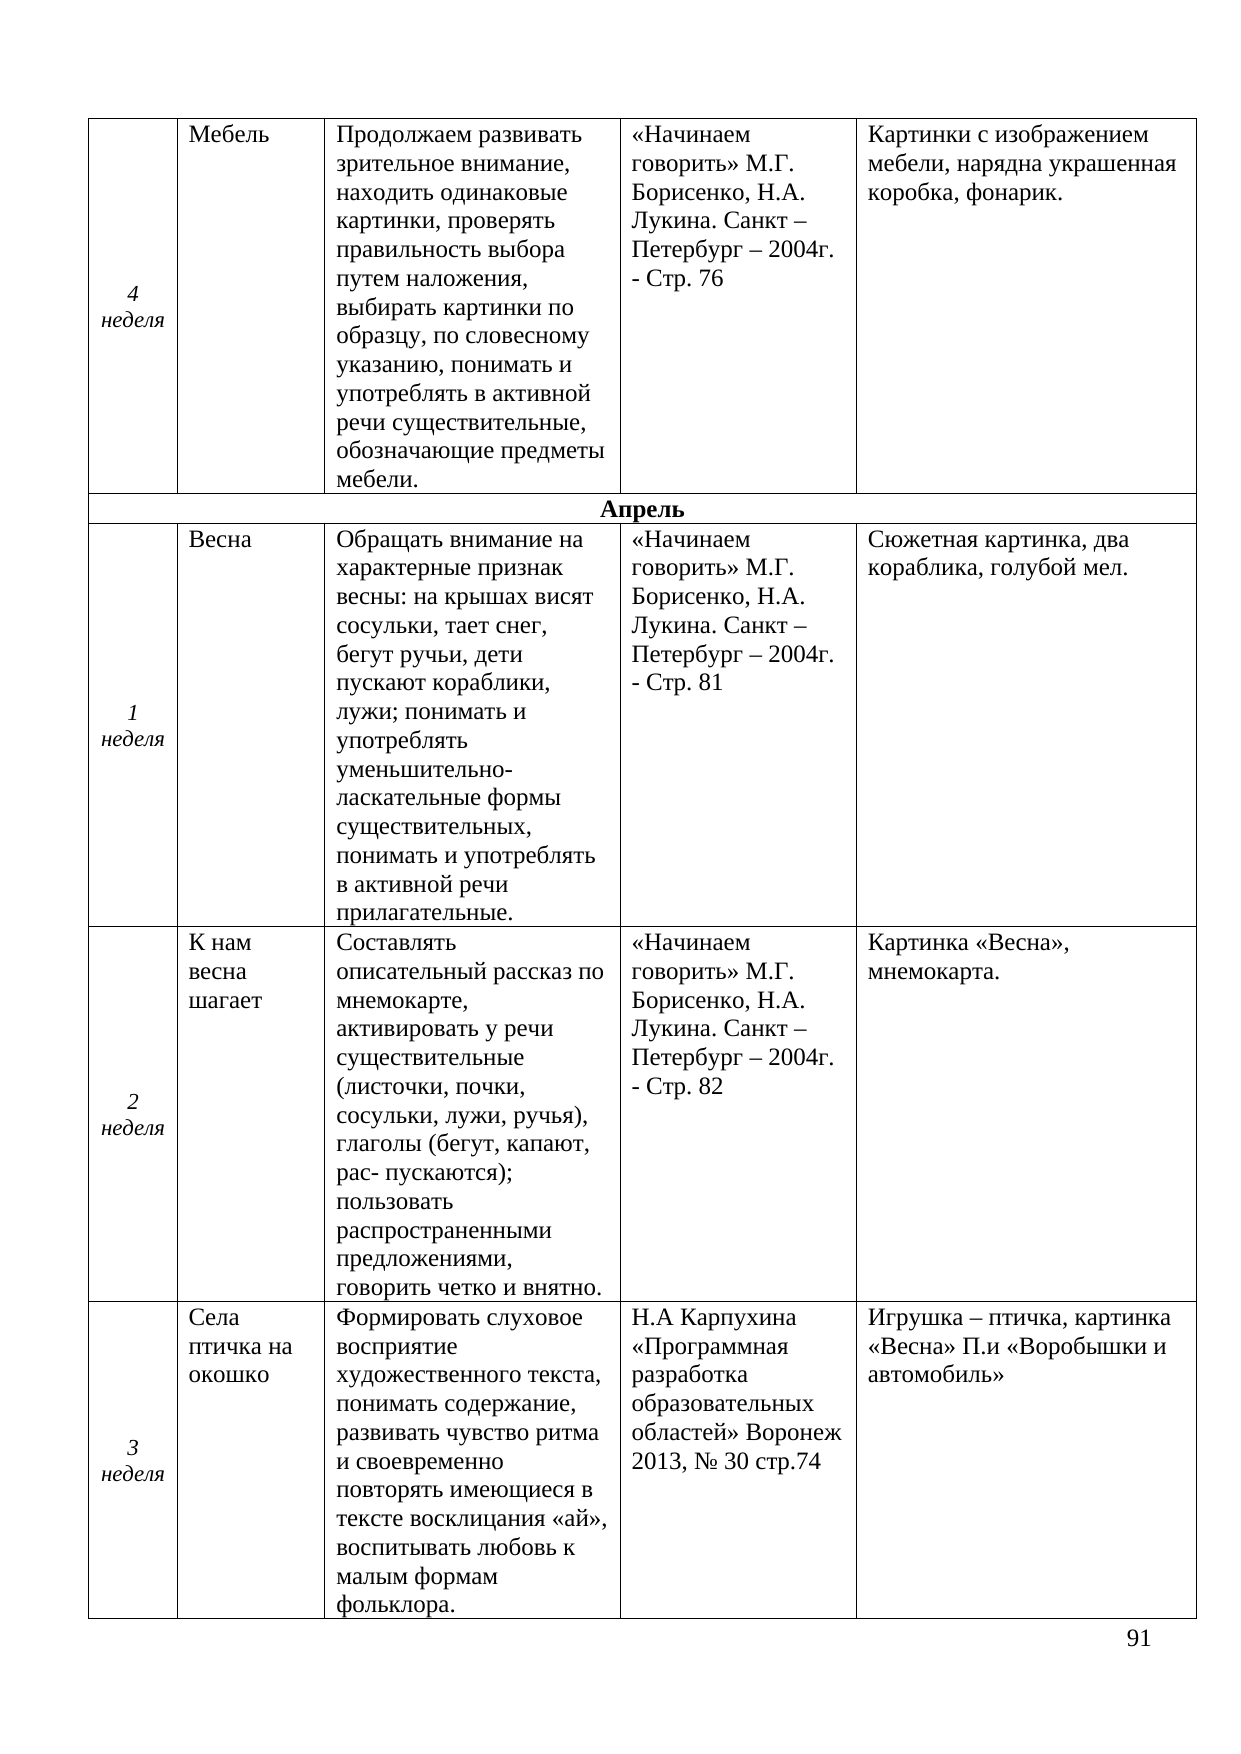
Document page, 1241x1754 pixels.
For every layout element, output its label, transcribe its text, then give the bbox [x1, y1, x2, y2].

table_cell Мебель [178, 119, 324, 493]
table_cell «Начинаем говорить» М.Г. Борисенко, Н.А. Лукина. Санкт – Петербург – 2004г. - Стр. 82 [621, 927, 856, 1301]
table_cell Н.А Карпухина «Программная разработка образовательных областей» Воронеж 2013, № 30 стр.74 [621, 1302, 856, 1618]
table_cell 3 неделя [89, 1302, 177, 1618]
table_cell Игрушка – птичка, картинка «Весна» П.и «Воробышки и автомобиль» [857, 1302, 1196, 1618]
table_cell Картинки с изображением мебели, нарядна украшенная коробка, фонарик. [857, 119, 1196, 493]
table_cell «Начинаем говорить» М.Г. Борисенко, Н.А. Лукина. Санкт – Петербург – 2004г. - Стр. 81 [621, 524, 856, 926]
table_cell 2 неделя [89, 927, 177, 1301]
table_cell Весна [178, 524, 324, 926]
table_cell Продолжаем развивать зрительное внимание, находить одинаковые картинки, проверять правильность выбора путем наложения, выбирать картинки по образцу, по словесному указанию, понимать и употреблять в активной речи существительные, обозначающие предметы мебели. [325, 119, 620, 493]
table_cell «Начинаем говорить» М.Г. Борисенко, Н.А. Лукина. Санкт – Петербург – 2004г. - Стр. 76 [621, 119, 856, 493]
table_cell Формировать слуховое восприятие художественного текста, понимать содержание, развивать чувство ритма и своевременно повторять имеющиеся в тексте восклицания «ай», воспитывать любовь к малым формам фольклора. [325, 1302, 620, 1618]
table_cell Сюжетная картинка, два кораблика, голубой мел. [857, 524, 1196, 926]
table_cell Апрель [89, 494, 1196, 523]
table_cell Обращать внимание на характерные признак весны: на крышах висят сосульки, тает снег, бегут ручьи, дети пускают кораблики, лужи; понимать и употреблять уменьшительно-ласкательные формы существительных, понимать и употреблять в активной речи прилагательные. [325, 524, 620, 926]
table_cell Картинка «Весна», мнемокарта. [857, 927, 1196, 1301]
table_cell 4 неделя [89, 119, 177, 493]
table_cell К нам весна шагает [178, 927, 324, 1301]
table_cell Составлять описательный рассказ по мнемокарте, активировать у речи существительные (листочки, почки, сосульки, лужи, ручья), глаголы (бегут, капают, рас- пускаются); пользовать распространенными предложениями, говорить четко и внятно. [325, 927, 620, 1301]
table_cell 1 неделя [89, 524, 177, 926]
table_cell Села птичка на окошко [178, 1302, 324, 1618]
